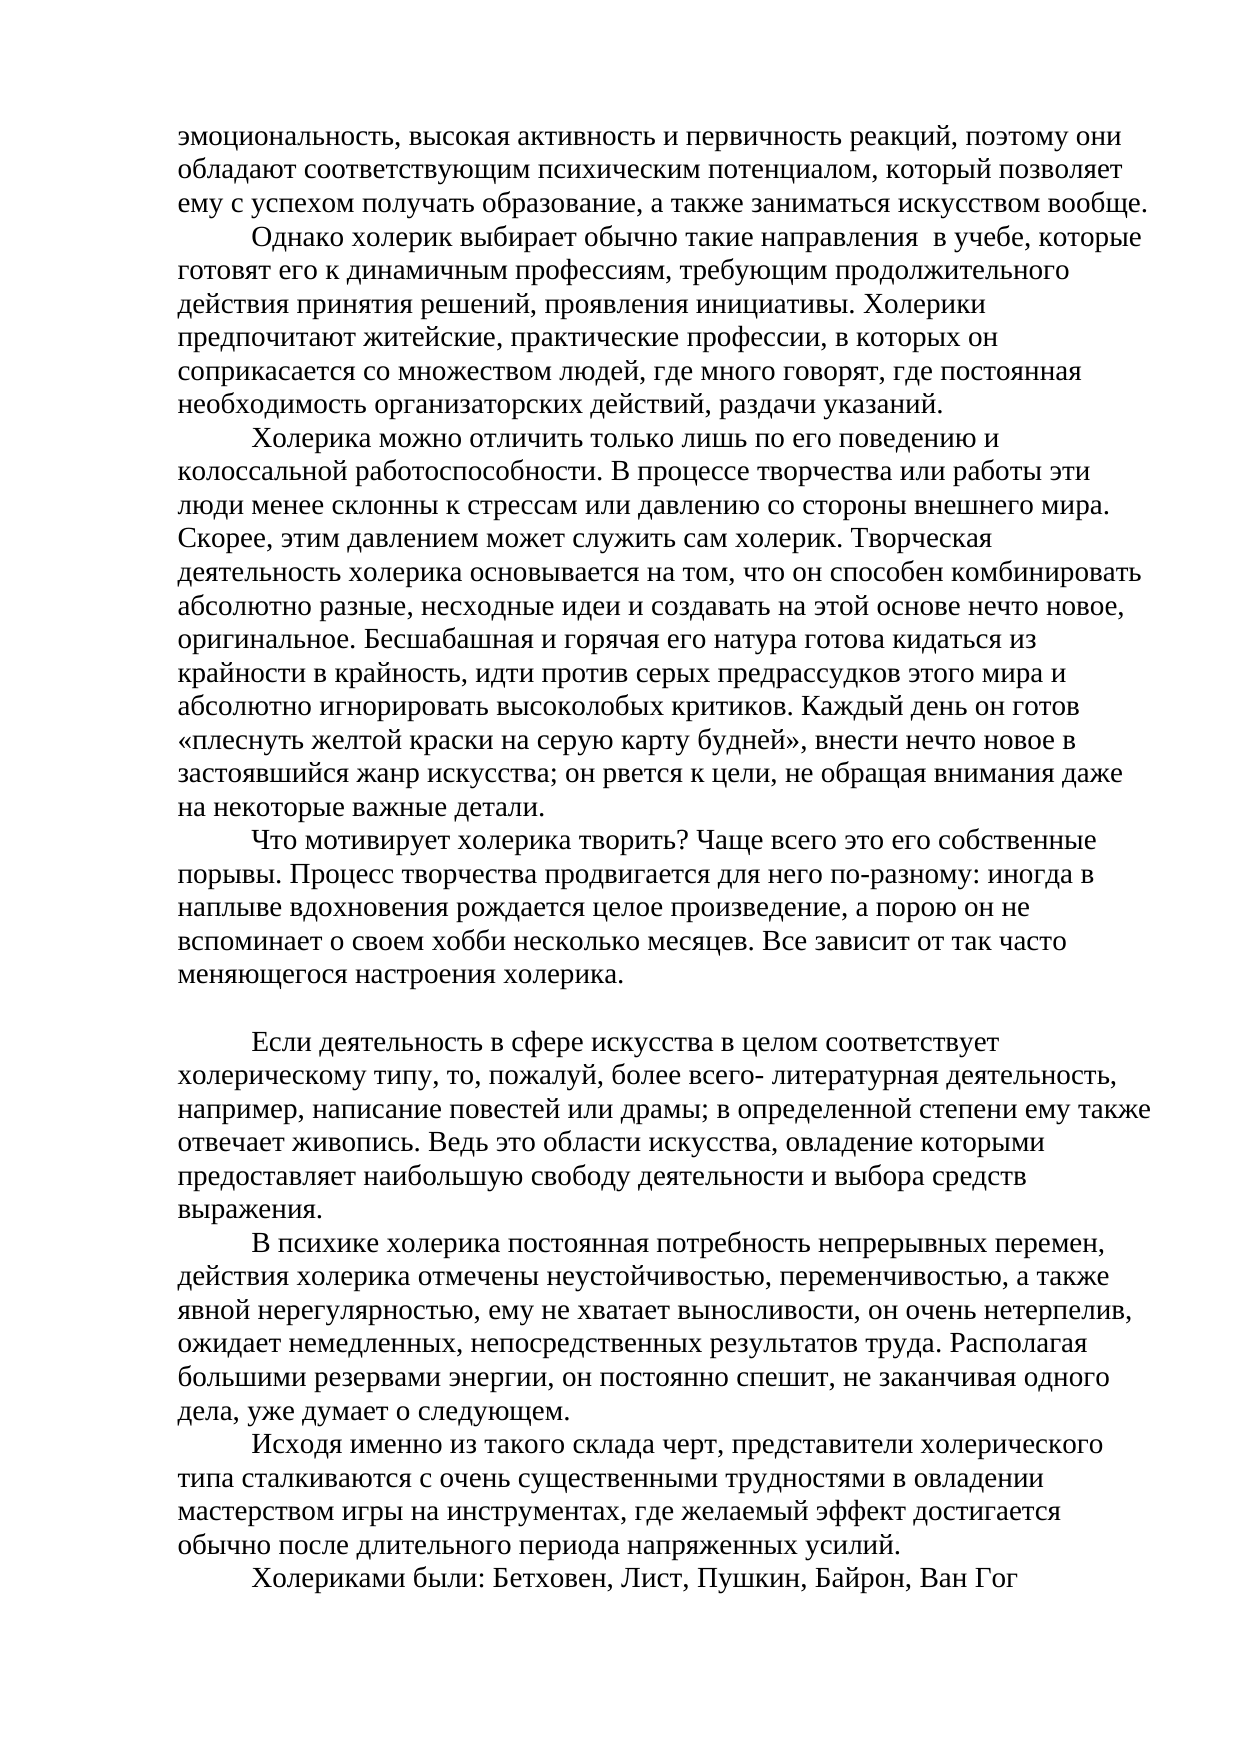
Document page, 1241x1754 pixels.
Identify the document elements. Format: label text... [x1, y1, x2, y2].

text В психике холерика постоянная потребность непрерывных перемен, действия холерика отмечены неустойчивостью, переменчивостью, а также явной нерегулярностью, ему не хватает выносливости, он очень нетерпелив, ожидает немедленных, непосредственных результатов труда. Располагая большими резервами энергии, он постоянно спешит, не заканчивая одного дела, уже думает о следующем. [177, 1225, 1152, 1426]
text Холерика можно отличить только лишь по его поведению и колоссальной работоспособности. В процессе творчества или работы эти люди менее склонны к стрессам или давлению со стороны внешнего мира. Скорее, этим давлением может служить сам холерик. Творческая деятельность холерика основывается на том, что он способен комбинировать абсолютно разные, несходные идеи и создавать на этой основе нечто новое, оригинальное. Бесшабашная и горячая его натура готова кидаться из крайности в крайность, идти против серых предрассудков этого мира и абсолютно игнорировать высоколобых критиков. Каждый день он готов «плеснуть желтой краски на серую карту будней», внести нечто новое в застоявшийся жанр искусства; он рвется к цели, не обращая внимания даже на некоторые важные детали. [177, 420, 1152, 822]
text Если деятельность в сфере искусства в целом соответствует холерическому типу, то, пожалуй, более всего- литературная деятельность, например, написание повестей или драмы; в определенной степени ему также отвечает живопись. Ведь это области искусства, овладение которыми предоставляет наибольшую свободу деятельности и выбора средств выражения. [177, 1024, 1152, 1225]
text Холериками были: Бетховен, Лист, Пушкин, Байрон, Ван Гог [177, 1560, 1152, 1594]
text Однако холерик выбирает обычно такие направления в учебе, которые готовят его к динамичным профессиям, требующим продолжительного действия принятия решений, проявления инициативы. Холерики предпочитают житейские, практические профессии, в которых он соприкасается со множеством людей, где много говорят, где постоянная необходимость организаторских действий, раздачи указаний. [177, 219, 1152, 420]
text Исходя именно из такого склада черт, представители холерического типа сталкиваются с очень существенными трудностями в овладении мастерством игры на инструментах, где желаемый эффект достигается обычно после длительного периода напряженных усилий. [177, 1426, 1152, 1560]
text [177, 118, 1152, 219]
text Что мотивирует холерика творить? Чаще всего это его собственные порывы. Процесс творчества продвигается для него по-разному: иногда в наплыве вдохновения рождается целое произведение, а порою он не вспоминает о своем хобби несколько месяцев. Все зависит от так часто меняющегося настроения холерика. [177, 822, 1152, 990]
